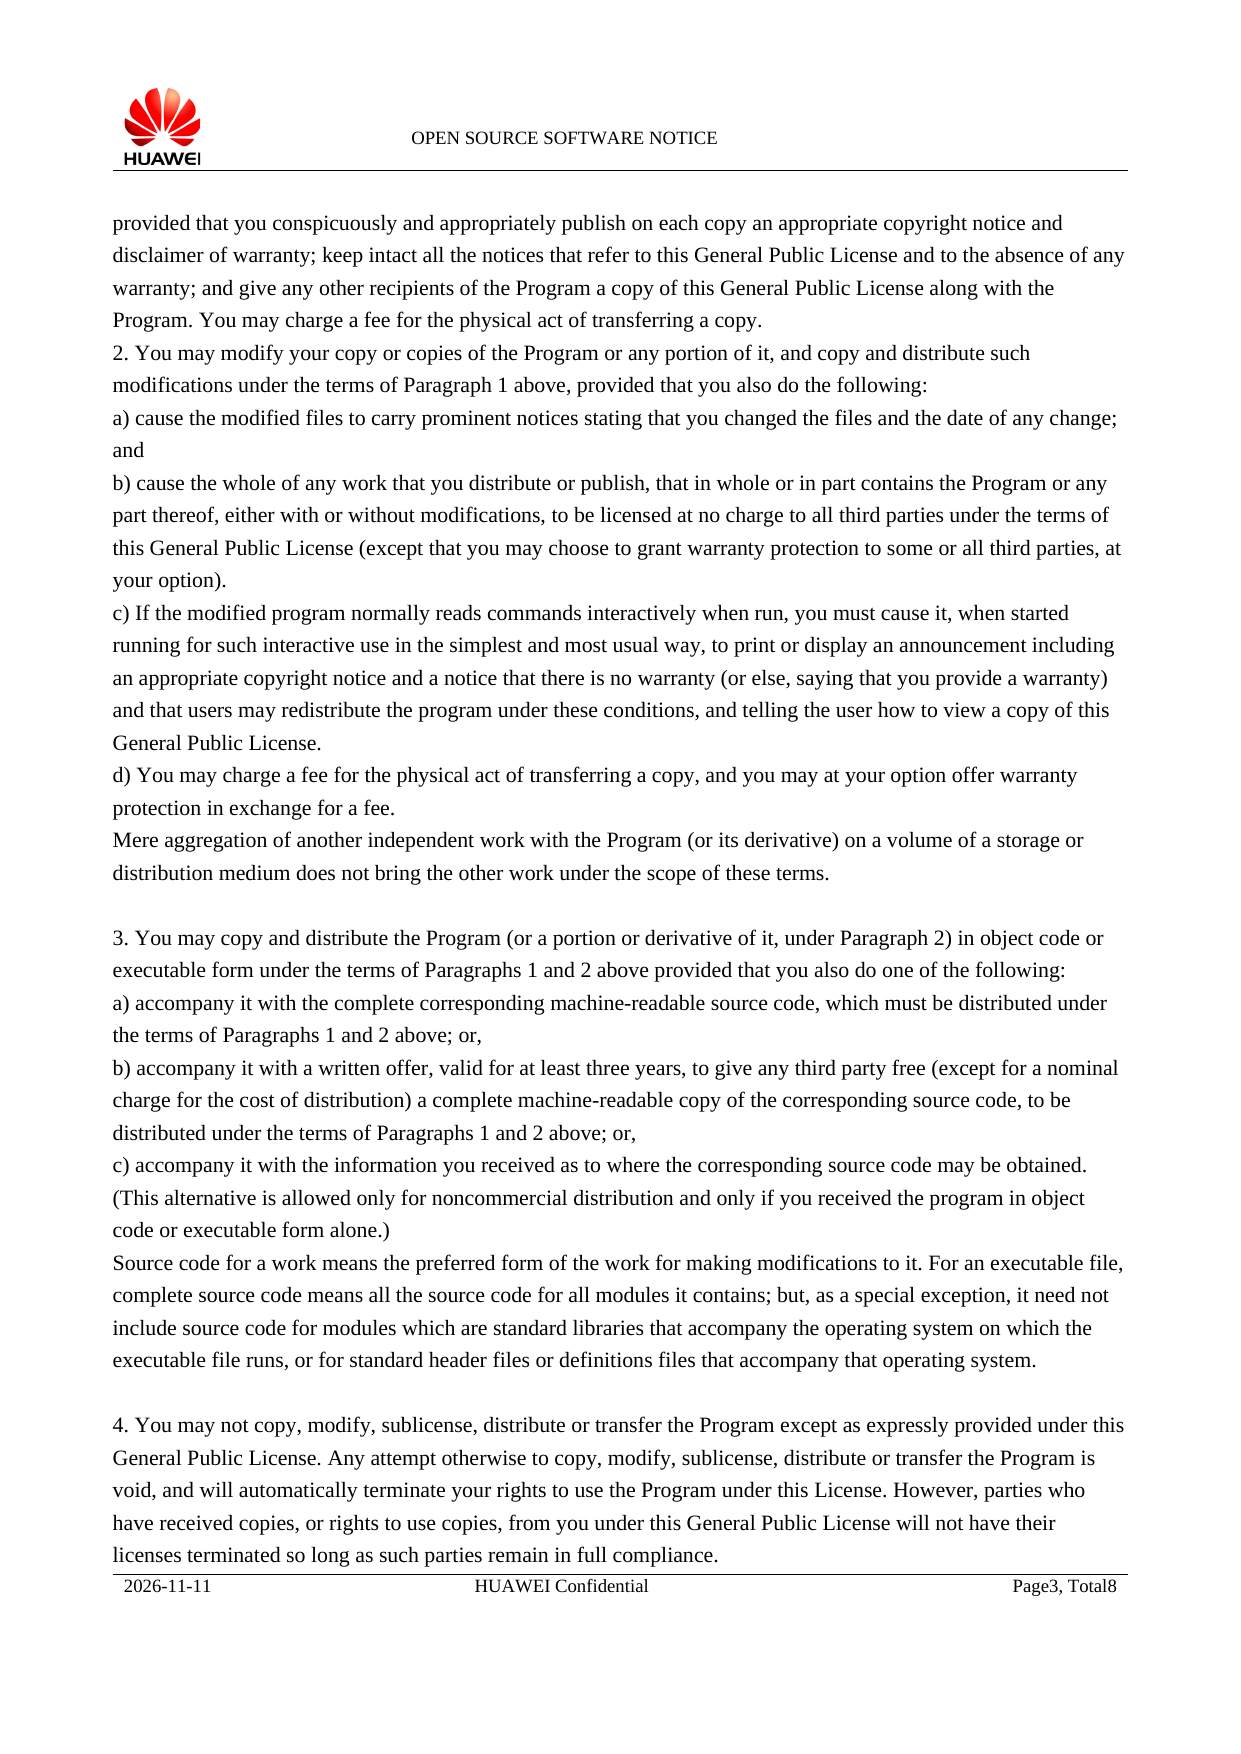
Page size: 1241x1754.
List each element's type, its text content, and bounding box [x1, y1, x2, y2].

picture [124, 88, 201, 165]
